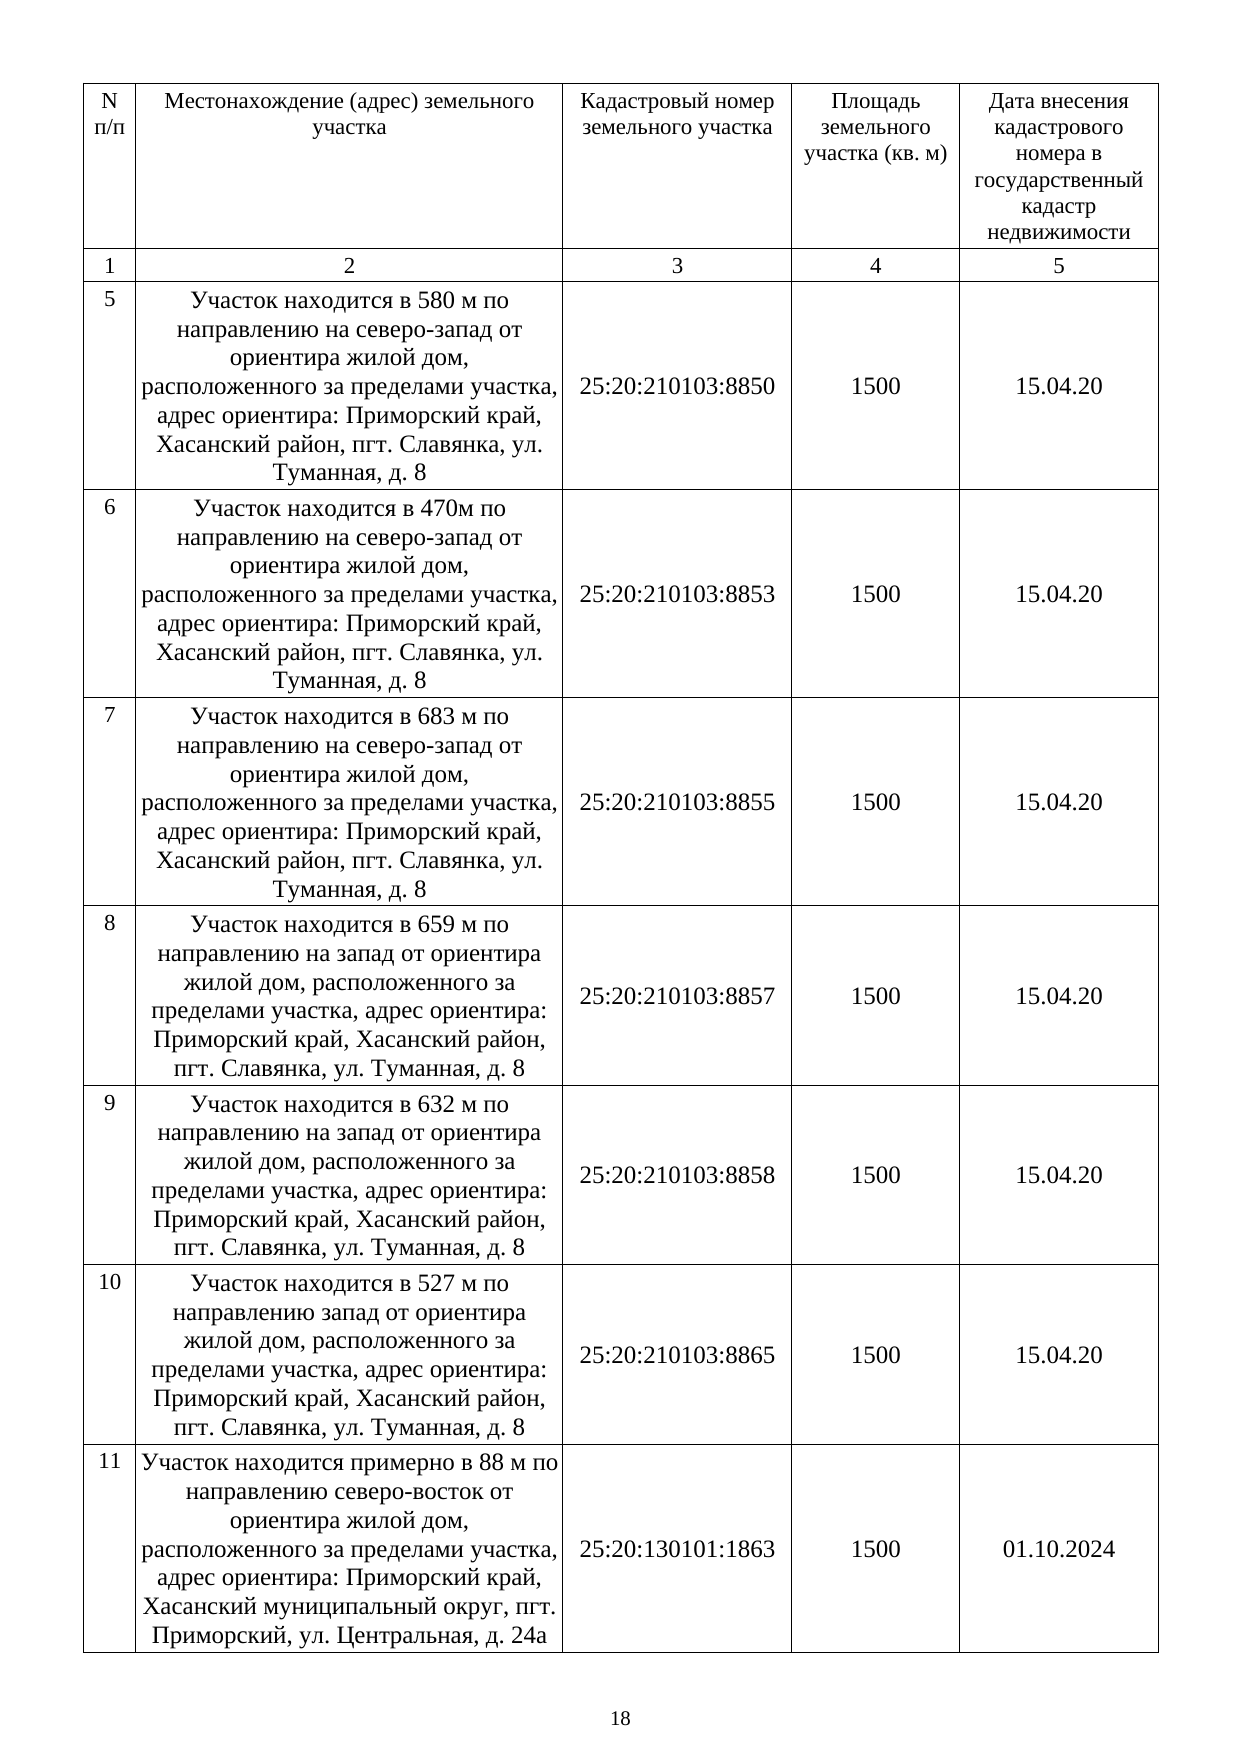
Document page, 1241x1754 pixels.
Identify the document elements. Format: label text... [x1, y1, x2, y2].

table_cell 9 [84, 1086, 135, 1264]
table_cell Участок находится в 632 м по направлению на запад от ориентира жилой дом, расположенного за пределами участка, адрес ориентира: Приморский край, Хасанский район, пгт. Славянка, ул. Туманная, д. 8 [136, 1086, 562, 1264]
table_cell Участок находится в 580 м по направлению на северо-запад от ориентира жилой дом, расположенного за пределами участка, адрес ориентира: Приморский край, Хасанский район, пгт. Славянка, ул. Туманная, д. 8 [136, 282, 562, 489]
table_cell 1500 [792, 490, 959, 697]
table_cell 15.04.20 [960, 906, 1158, 1085]
table_cell 01.10.2024 [960, 1445, 1158, 1652]
table_header Площадь земельного участка (кв. м) [792, 84, 959, 248]
table_cell Участок находится в 527 м по направлению запад от ориентира жилой дом, расположенного за пределами участка, адрес ориентира: Приморский край, Хасанский район, пгт. Славянка, ул. Туманная, д. 8 [136, 1265, 562, 1443]
table_cell 10 [84, 1265, 135, 1443]
table_cell 25:20:130101:1863 [563, 1445, 791, 1652]
table_header Местонахождение (адрес) земельного участка [136, 84, 562, 248]
table_cell 25:20:210103:8850 [563, 282, 791, 489]
table_cell 2 [136, 249, 562, 281]
table_cell 15.04.20 [960, 282, 1158, 489]
table_cell 25:20:210103:8858 [563, 1086, 791, 1264]
table_cell Участок находится в 683 м по направлению на северо-запад от ориентира жилой дом, расположенного за пределами участка, адрес ориентира: Приморский край, Хасанский район, пгт. Славянка, ул. Туманная, д. 8 [136, 698, 562, 905]
table_cell 1500 [792, 698, 959, 905]
table_cell 25:20:210103:8857 [563, 906, 791, 1085]
table_cell 1500 [792, 906, 959, 1085]
table_cell 5 [960, 249, 1158, 281]
table_cell 6 [84, 490, 135, 697]
table_cell Участок находится в 470м по направлению на северо-запад от ориентира жилой дом, расположенного за пределами участка, адрес ориентира: Приморский край, Хасанский район, пгт. Славянка, ул. Туманная, д. 8 [136, 490, 562, 697]
table_cell 1500 [792, 282, 959, 489]
table_cell 1 [84, 249, 135, 281]
table_cell 5 [84, 282, 135, 489]
table_header Кадастровый номер земельного участка [563, 84, 791, 248]
table_cell Участок находится примерно в 88 м по направлению северо-восток от ориентира жилой дом, расположенного за пределами участка, адрес ориентира: Приморский край, Хасанский муниципальный округ, пгт. Приморский, ул. Центральная, д. 24а [136, 1445, 562, 1652]
table_cell 1500 [792, 1086, 959, 1264]
table_header Дата внесения кадастрового номера в государственный кадастр недвижимости [960, 84, 1158, 248]
table_cell 15.04.20 [960, 1086, 1158, 1264]
table_cell 4 [792, 249, 959, 281]
table_cell 15.04.20 [960, 1265, 1158, 1443]
table_cell Участок находится в 659 м по направлению на запад от ориентира жилой дом, расположенного за пределами участка, адрес ориентира: Приморский край, Хасанский район, пгт. Славянка, ул. Туманная, д. 8 [136, 906, 562, 1085]
table_cell 1500 [792, 1265, 959, 1443]
table_cell 11 [84, 1445, 135, 1652]
table_cell 7 [84, 698, 135, 905]
table_header N п/п [84, 84, 135, 248]
table_cell 3 [563, 249, 791, 281]
table_cell 25:20:210103:8855 [563, 698, 791, 905]
table_cell 15.04.20 [960, 490, 1158, 697]
table_cell 8 [84, 906, 135, 1085]
table_cell 1500 [792, 1445, 959, 1652]
table_cell 25:20:210103:8853 [563, 490, 791, 697]
table_cell 25:20:210103:8865 [563, 1265, 791, 1443]
table_cell 15.04.20 [960, 698, 1158, 905]
